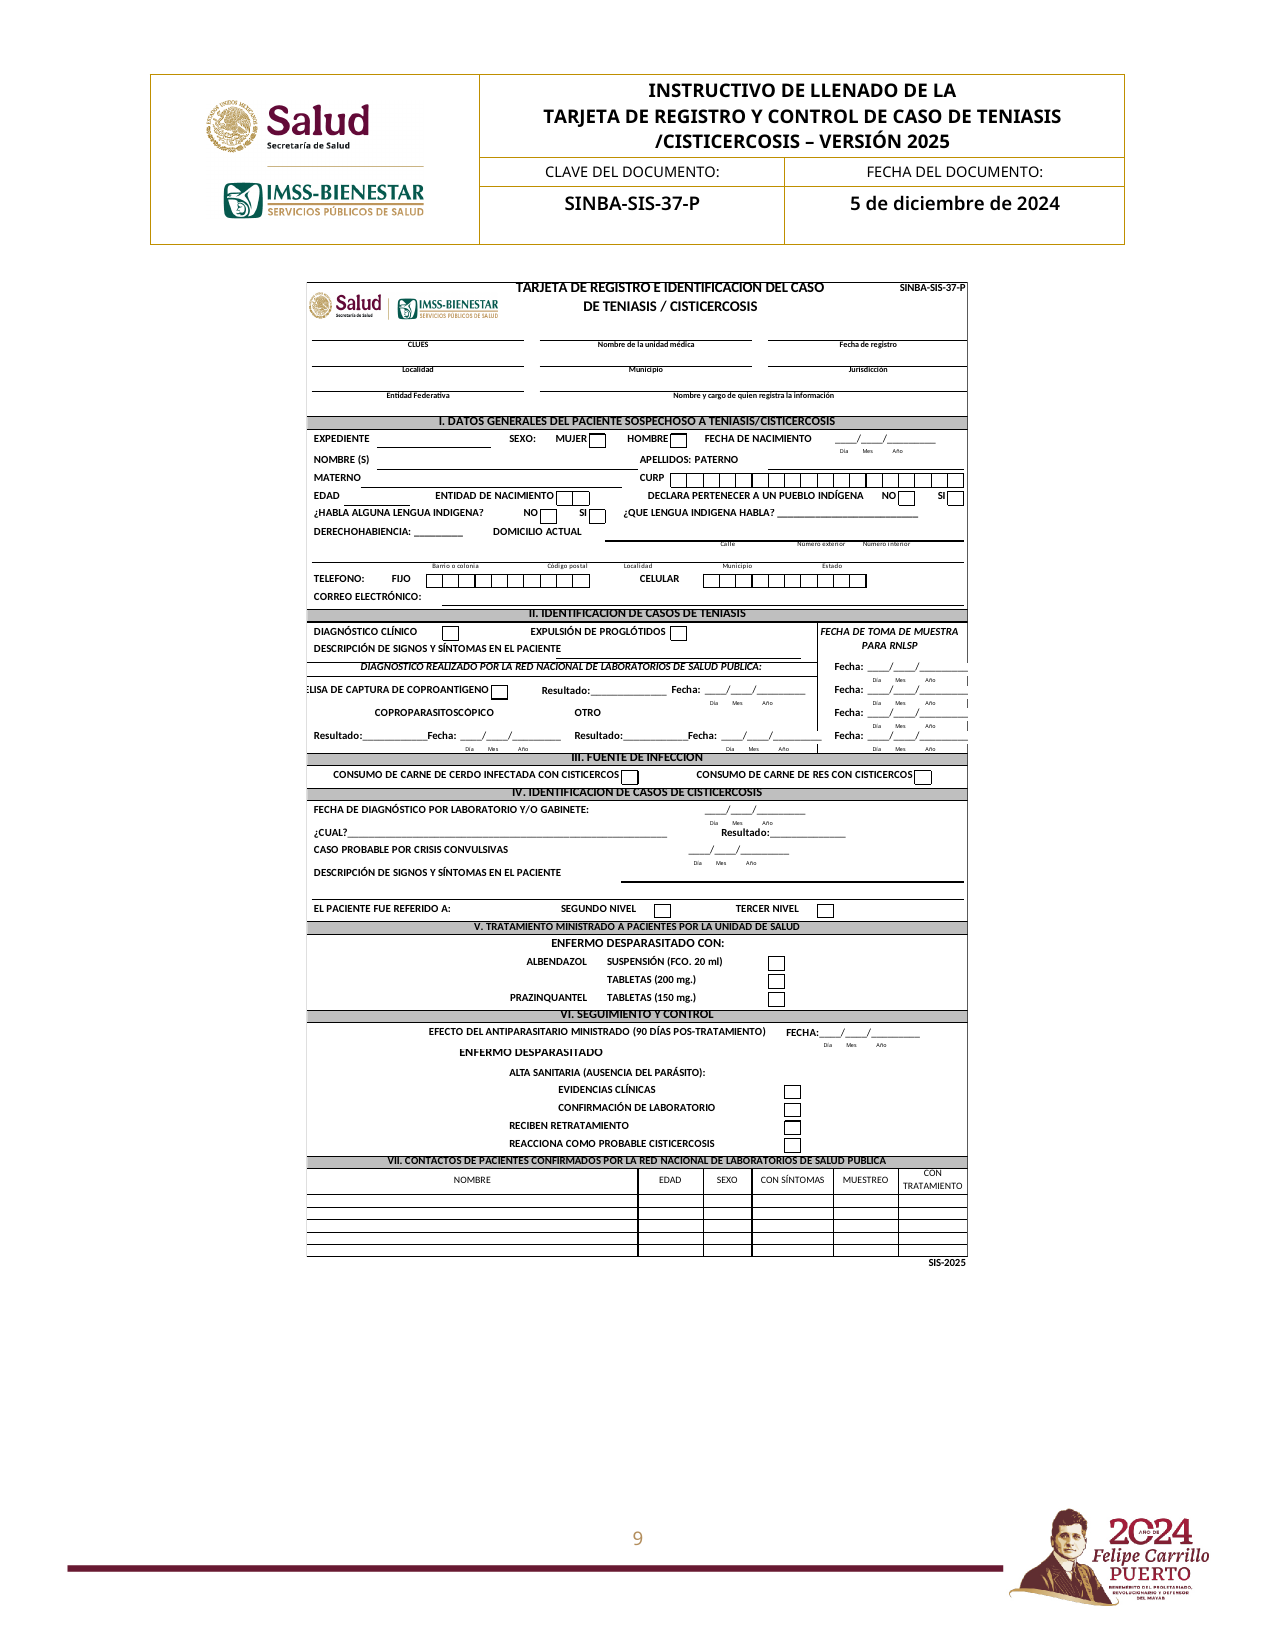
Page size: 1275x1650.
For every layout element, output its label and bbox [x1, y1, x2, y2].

picture [206, 100, 424, 219]
picture [0, 1497, 1275, 1650]
